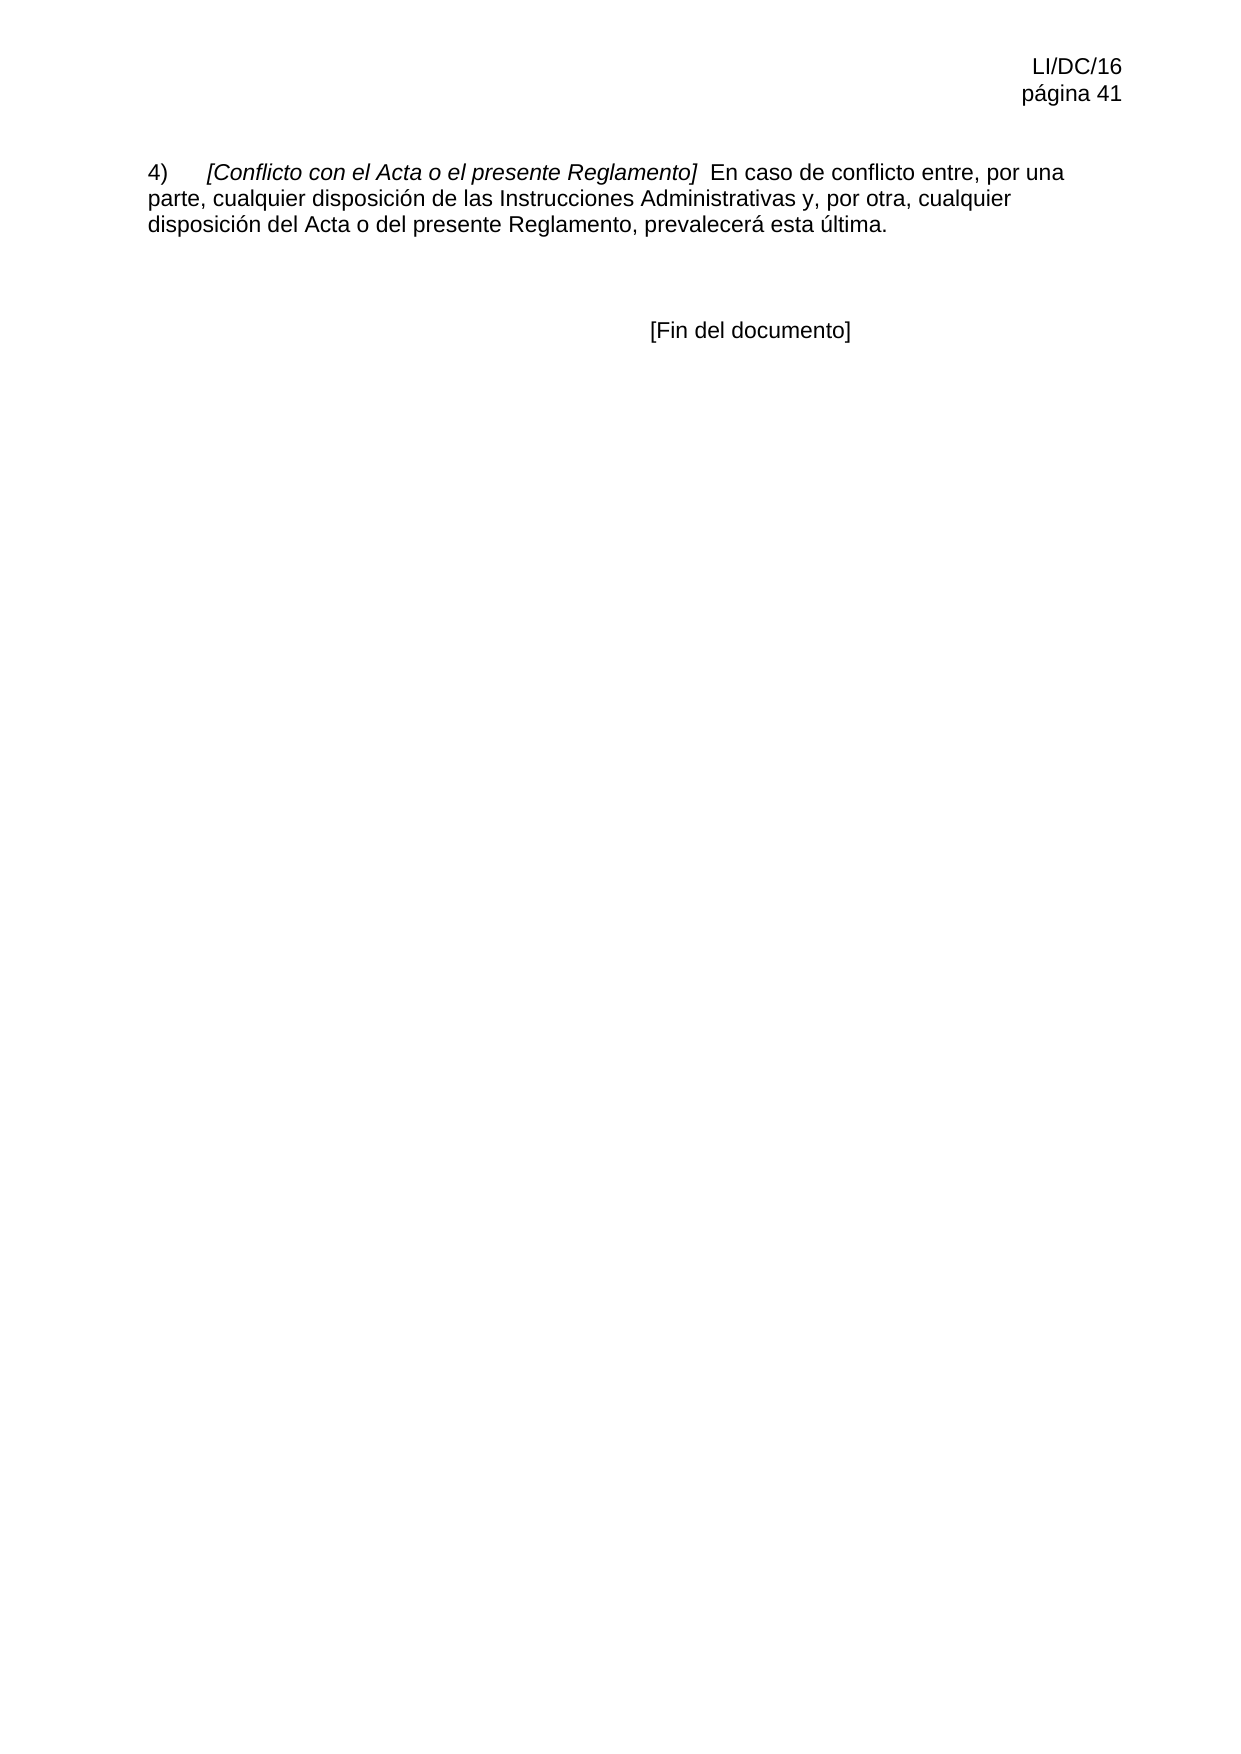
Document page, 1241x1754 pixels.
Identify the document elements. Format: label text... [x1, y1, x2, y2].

text [Fin del documento] [650, 317, 1122, 343]
text 4) [Conflicto con el Acta o el presente Reglamento] En caso de conflicto entre, por una parte, cualquier disposición de las Instrucciones Administrativas y, por otra, cualquier disposición del Acta o del presente Reglamento, prevalecerá esta última. [148, 158, 1122, 238]
